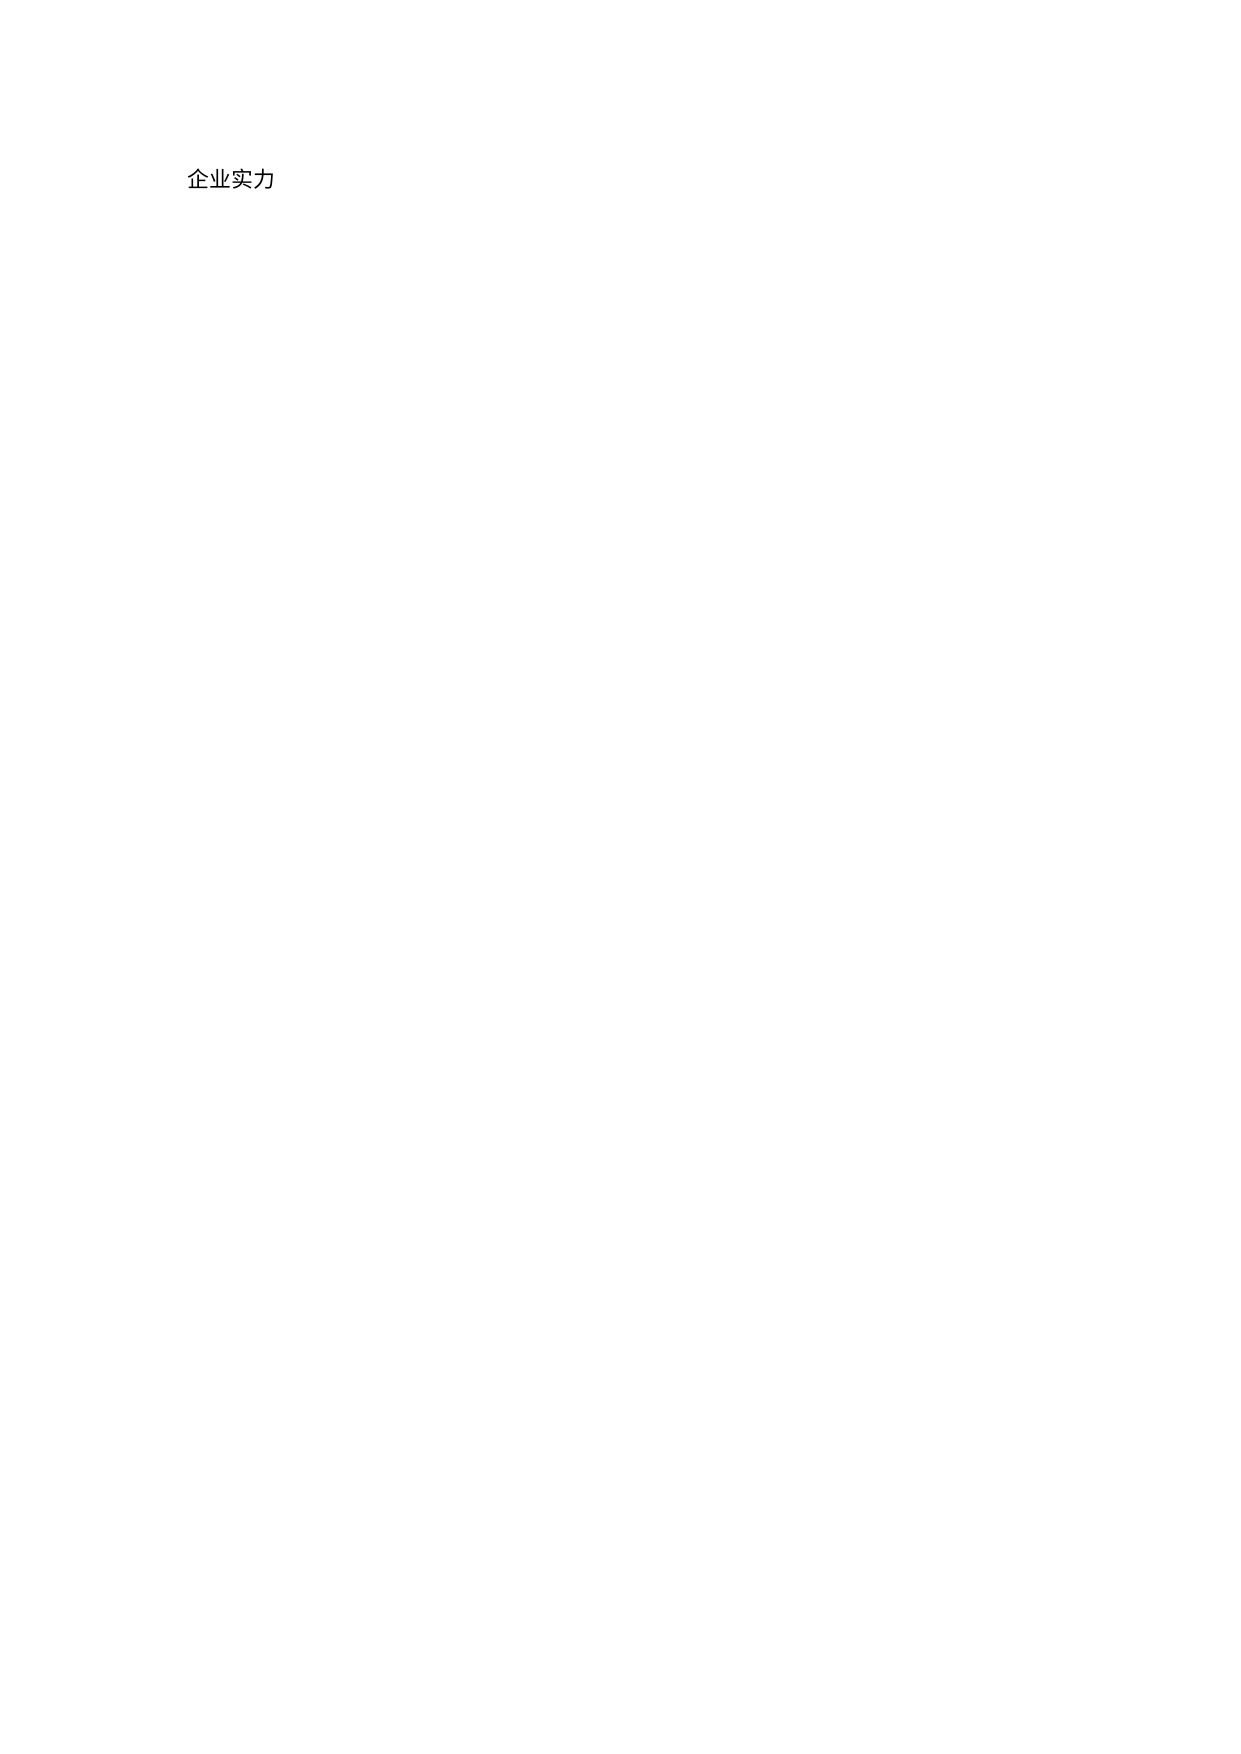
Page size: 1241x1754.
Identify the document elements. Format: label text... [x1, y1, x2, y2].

text 企业实力 [187, 162, 1053, 194]
